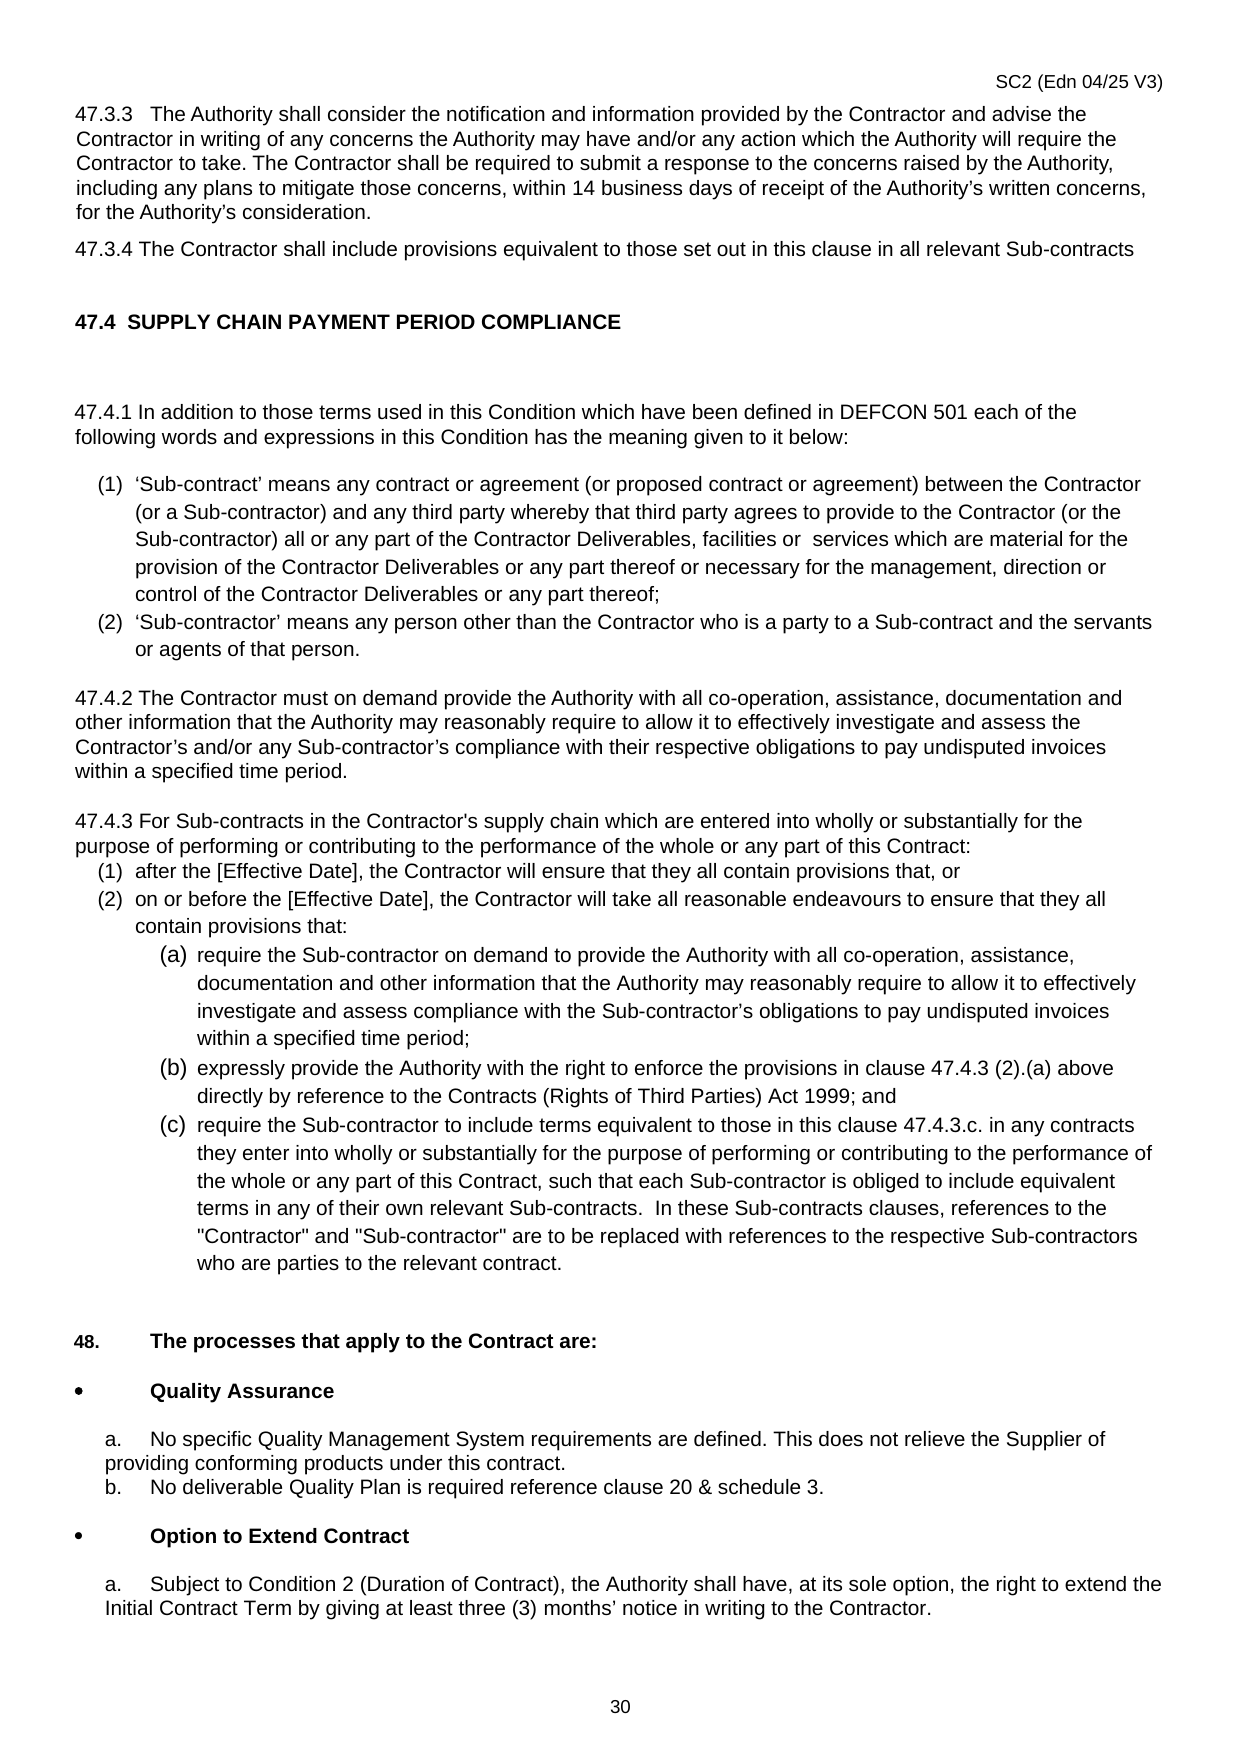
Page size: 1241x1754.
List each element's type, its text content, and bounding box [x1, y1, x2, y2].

list No specific Quality Management System requirements are defined. This does not relieve the Supplier of providing conforming products under this contract. [104, 1427, 1165, 1475]
list require the Sub-contractor to include terms equivalent to those in this clause 47.4.3.c. in any contracts they enter into wholly or substantially for the purpose of performing or contributing to the performance of the whole or any part of this Contract, such that each Sub-contractor is obliged to include equivalent terms in any of their own relevant Sub-contracts. In these Sub-contracts clauses, references to the "Contractor" and "Sub-contractor" are to be replaced with references to the respective Sub-contractors who are parties to the relevant contract. [159, 1111, 1165, 1275]
text 47.4.3 For Sub-contracts in the Contractor's supply chain which are entered into wholly or substantially for the purpose of performing or contributing to the performance of the whole or any part of this Contract: [75, 809, 1158, 858]
list Quality Assurance [75, 1379, 1165, 1403]
text 47.3.3 The Authority shall consider the notification and information provided by the Contractor and advise the Contractor in writing of any concerns the Authority may have and/or any action which the Authority will require the Contractor to take. The Contractor shall be required to submit a response to the concerns raised by the Authority, including any plans to mitigate those concerns, within 14 business days of receipt of the Authority’s written concerns, for the Authority’s consideration. [75, 102, 1158, 224]
list Option to Extend Contract [75, 1524, 1165, 1548]
list after the [Effective Date], the Contractor will ensure that they all contain provisions that, or [97, 859, 1165, 883]
list require the Sub-contractor on demand to provide the Authority with all co-operation, assistance, documentation and other information that the Authority may reasonably require to allow it to effectively investigate and assess compliance with the Sub-contractor’s obligations to pay undisputed invoices within a specified time period; [159, 941, 1165, 1050]
text 47.4.1 In addition to those terms used in this Condition which have been defined in DEFCON 501 each of the following words and expressions in this Condition has the meaning given to it below: [74, 400, 1158, 448]
list ‘Sub-contractor’ means any person other than the Contractor who is a party to a Sub-contract and the servants or agents of that person. [97, 610, 1165, 661]
list ‘Sub-contract’ means any contract or agreement (or proposed contract or agreement) between the Contractor (or a Sub-contractor) and any third party whereby that third party agrees to provide to the Contractor (or the Sub-contractor) all or any part of the Contractor Deliverables, facilities or services which are material for the provision of the Contractor Deliverables or any part thereof or necessary for the management, direction or control of the Contractor Deliverables or any part thereof; [97, 472, 1165, 606]
list SUPPLY CHAIN PAYMENT PERIOD COMPLIANCE [75, 310, 1165, 334]
text 47.4.2 The Contractor must on demand provide the Authority with all co-operation, assistance, documentation and other information that the Authority may reasonably require to allow it to effectively investigate and assess the Contractor’s and/or any Sub-contractor’s compliance with their respective obligations to pay undisputed invoices within a specified time period. [75, 686, 1158, 783]
subtitle The processes that apply to the Contract are: [73, 1329, 606, 1353]
list expressly provide the Authority with the right to enforce the provisions in clause 47.4.3 (2).(a) above directly by reference to the Contracts (Rights of Third Parties) Act 1999; and [159, 1054, 1165, 1108]
list on or before the [Effective Date], the Contractor will take all reasonable endeavours to ensure that they all contain provisions that: [97, 886, 1165, 938]
list Subject to Condition 2 (Duration of Contract), the Authority shall have, at its sole option, the right to extend the Initial Contract Term by giving at least three (3) months’ notice in writing to the Contractor. [104, 1572, 1165, 1619]
list No deliverable Quality Plan is required reference clause 20 & schedule 3. [104, 1475, 1165, 1499]
list 47.3.4 The Contractor shall include provisions equivalent to those set out in this clause in all relevant Sub-contracts [75, 237, 1165, 261]
